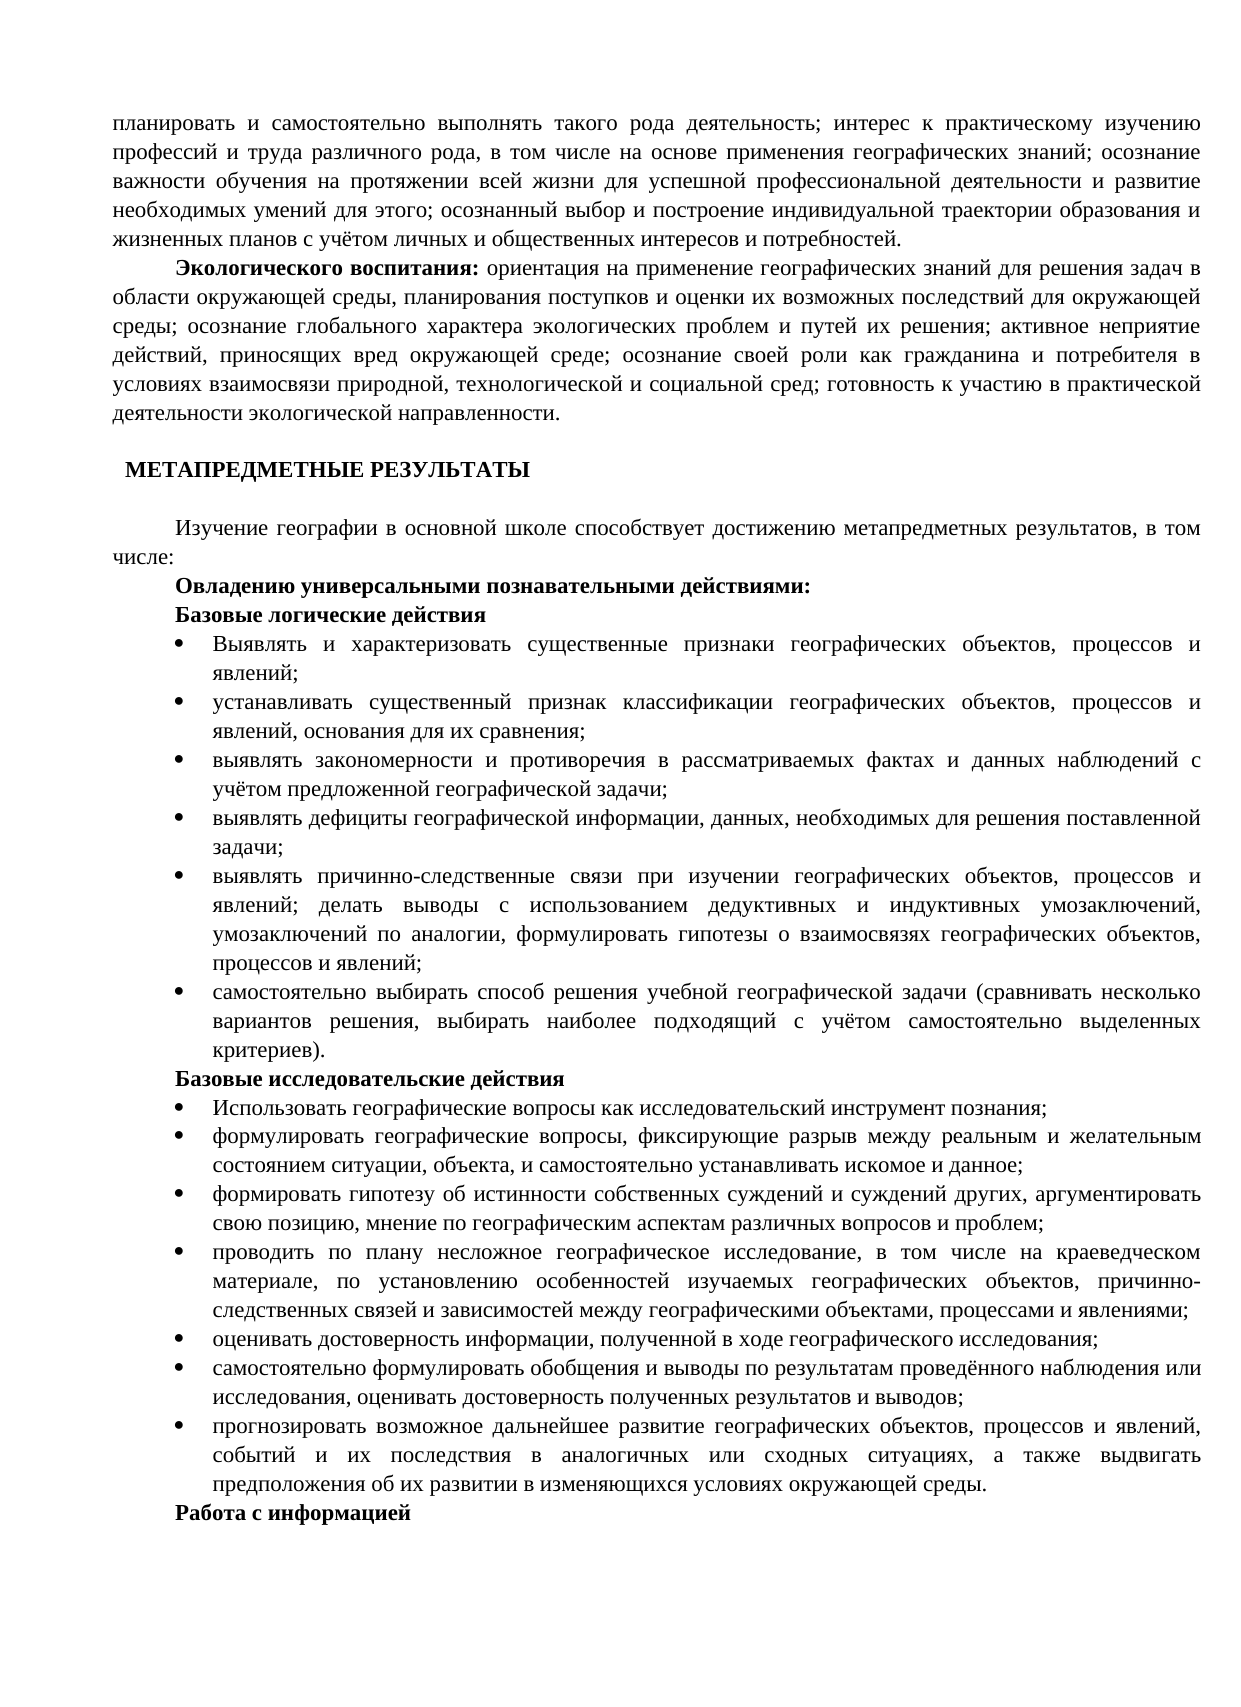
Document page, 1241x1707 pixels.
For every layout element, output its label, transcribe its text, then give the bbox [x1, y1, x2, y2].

list выявлять закономерности и противоречия в рассматриваемых фактах и данных наблюдений с учётом предложенной географической задачи; [175, 746, 1203, 801]
list прогнозировать возможное дальнейшее развитие географических объектов, процессов и явлений, событий и их последствия в аналогичных или сходных ситуациях, а также выдвигать предположения об их развитии в изменяющихся условиях окружающей среды. [175, 1412, 1203, 1496]
text Базовые исследовательские действия [112, 1065, 1203, 1091]
text Базовые логические действия [112, 601, 1203, 628]
text Овладению универсальными познавательными действиями: [112, 572, 1203, 599]
list устанавливать существенный признак классификации географических объектов, процессов и явлений, основания для их сравнения; [175, 688, 1203, 743]
text МЕТАПРЕДМЕТНЫЕ РЕЗУЛЬТАТЫ [125, 457, 1203, 483]
list проводить по плану несложное географическое исследование, в том числе на краеведческом материале, по установлению особенностей изучаемых географических объектов, причинно-следственных связей и зависимостей между географическими объектами, процессами и явлениями; [175, 1238, 1203, 1323]
list формировать гипотезу об истинности собственных суждений и суждений других, аргументировать свою позицию, мнение по географическим аспектам различных вопросов и проблем; [175, 1181, 1203, 1236]
list самостоятельно выбирать способ решения учебной географической задачи (сравнивать несколько вариантов решения, выбирать наиболее подходящий с учётом самостоятельно выделенных критериев). [175, 978, 1203, 1062]
text Работа с информацией [112, 1499, 1203, 1525]
text Изучение географии в основной школе способствует достижению метапредметных результатов, в том числе: [112, 514, 1203, 570]
list выявлять дефициты географической информации, данных, необходимых для решения поставленной задачи; [175, 804, 1203, 859]
list Выявлять и характеризовать существенные признаки географических объектов, процессов и явлений; [175, 630, 1203, 686]
list формулировать географические вопросы, фиксирующие разрыв между реальным и желательным состоянием ситуации, объекта, и самостоятельно устанавливать искомое и данное; [175, 1123, 1203, 1178]
list выявлять причинно-следственные связи при изучении географических объектов, процессов и явлений; делать выводы с использованием дедуктивных и индуктивных умозаключений, умозаключений по аналогии, формулировать гипотезы о взаимосвязях географических объектов, процессов и явлений; [175, 862, 1203, 975]
list оценивать достоверность информации, полученной в ходе географического исследования; [175, 1325, 1203, 1352]
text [112, 109, 1203, 251]
list самостоятельно формулировать обобщения и выводы по результатам проведённого наблюдения или исследования, оценивать достоверность полученных результатов и выводов; [175, 1354, 1203, 1409]
list Использовать географические вопросы как исследовательский инструмент познания; [175, 1094, 1203, 1120]
text Экологического воспитания: ориентация на применение географических знаний для решения задач в области окружающей среды, планирования поступков и оценки их возможных последствий для окружающей среды; осознание глобального характера экологических проблем и путей их решения; активное неприятие действий, приносящих вред окружающей среде; осознание своей роли как гражданина и потребителя в условиях взаимосвязи природной, технологической и социальной сред; готовность к участию в практической деятельности экологической направленности. [112, 254, 1203, 425]
